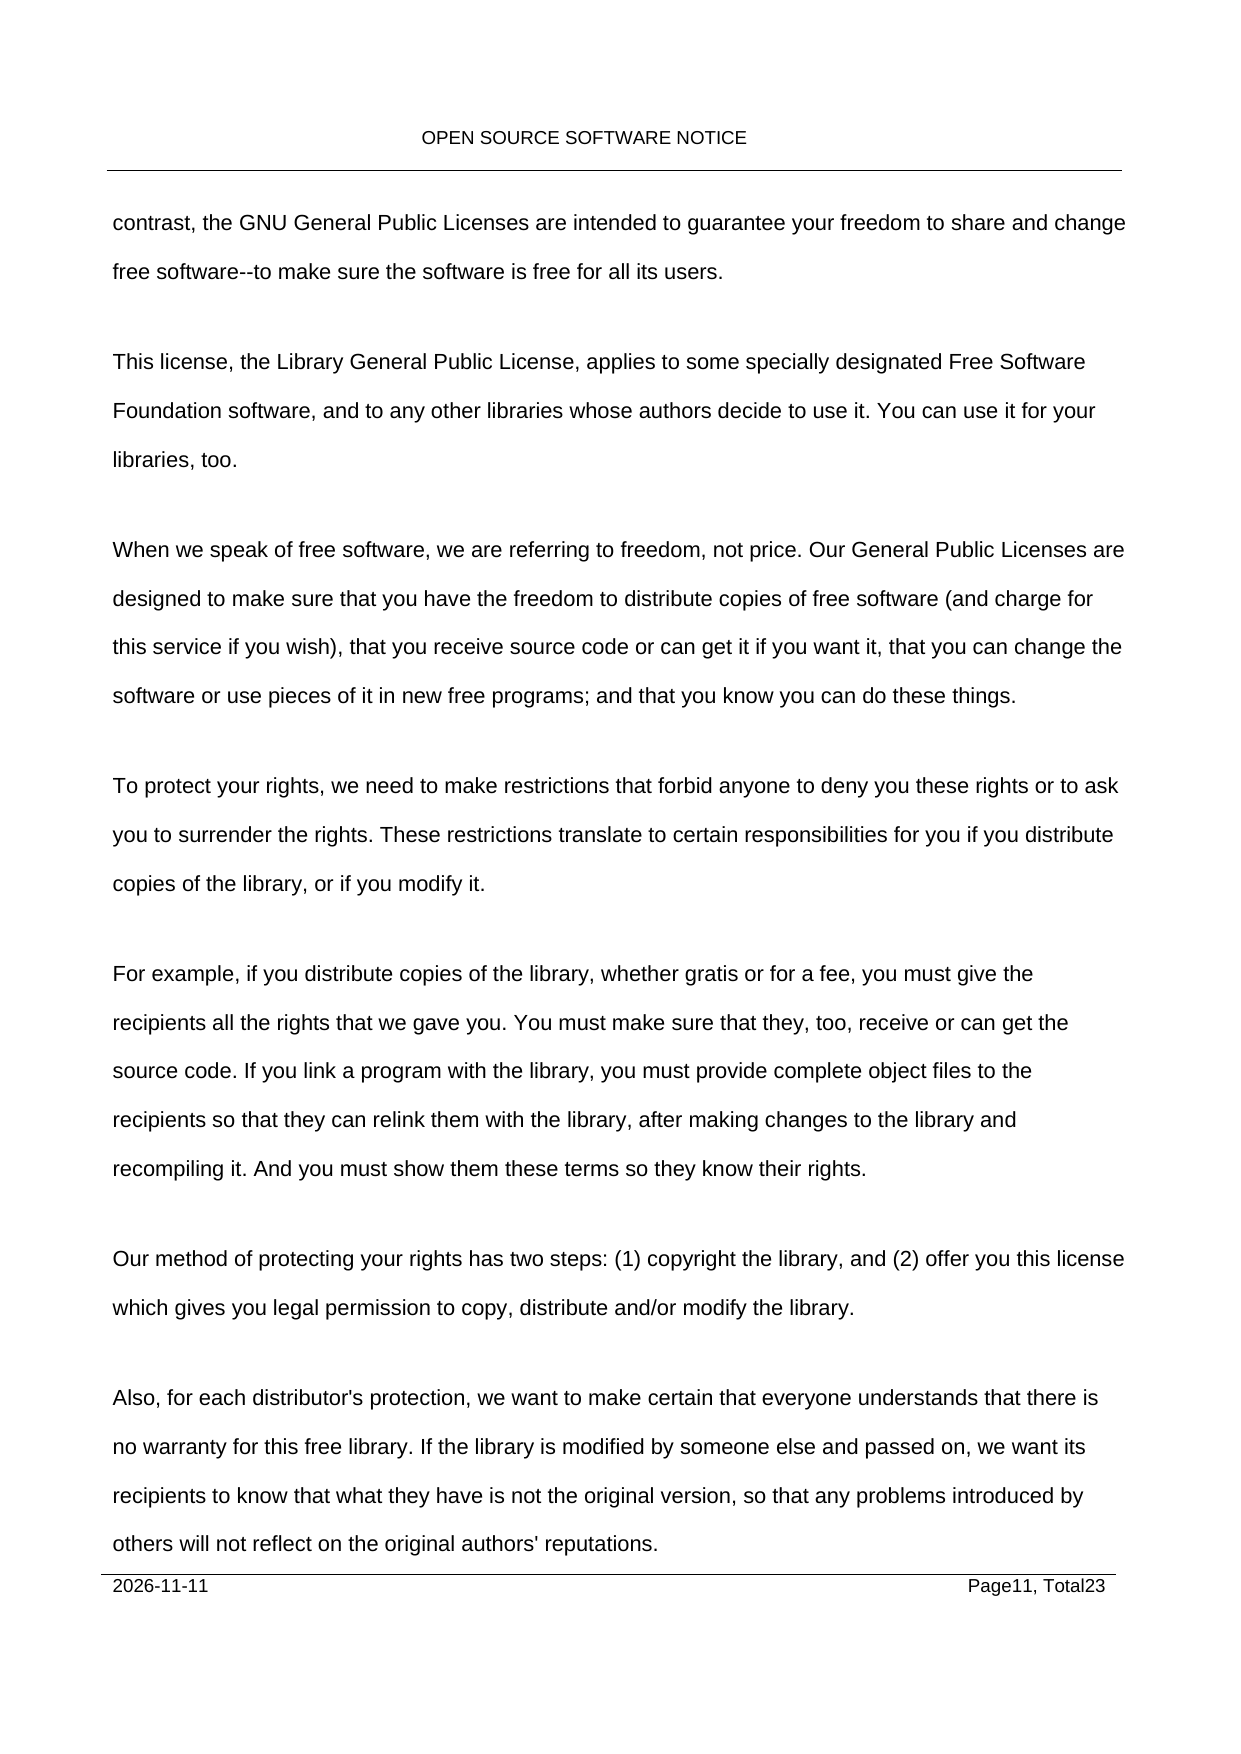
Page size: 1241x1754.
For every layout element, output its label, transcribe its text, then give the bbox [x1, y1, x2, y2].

text When we speak of free software, we are referring to freedom, not price. Our General Public Licenses are designed to make sure that you have the freedom to distribute copies of free software (and charge for this service if you wish), that you receive source code or can get it if you want it, that you can change the software or use pieces of it in new free programs; and that you know you can do these things. [112, 533, 1128, 712]
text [112, 206, 1128, 288]
text Our method of protecting your rights has two steps: (1) copyright the library, and (2) offer you this license which gives you legal permission to copy, distribute and/or modify the library. [112, 1242, 1128, 1324]
text Also, for each distributor's protection, we want to make certain that everyone understands that there is no warranty for this free library. If the library is modified by someone else and passed on, we want its recipients to know that what they have is not the original version, so that any problems introduced by others will not reflect on the original authors' reputations. [112, 1381, 1128, 1560]
text To protect your rights, we need to make restrictions that forbid anyone to deny you these rights or to ask you to surrender the rights. These restrictions translate to certain responsibilities for you if you distribute copies of the library, or if you modify it. [112, 769, 1128, 899]
text This license, the Library General Public License, applies to some specially designated Free Software Foundation software, and to any other libraries whose authors decide to use it. You can use it for your libraries, too. [112, 345, 1128, 475]
text For example, if you distribute copies of the library, whether gratis or for a fee, you must give the recipients all the rights that we gave you. You must make sure that they, too, receive or can get the source code. If you link a program with the library, you must provide complete object files to the recipients so that they can relink them with the library, after making changes to the library and recompiling it. And you must show them these terms so they know their rights. [112, 957, 1128, 1185]
